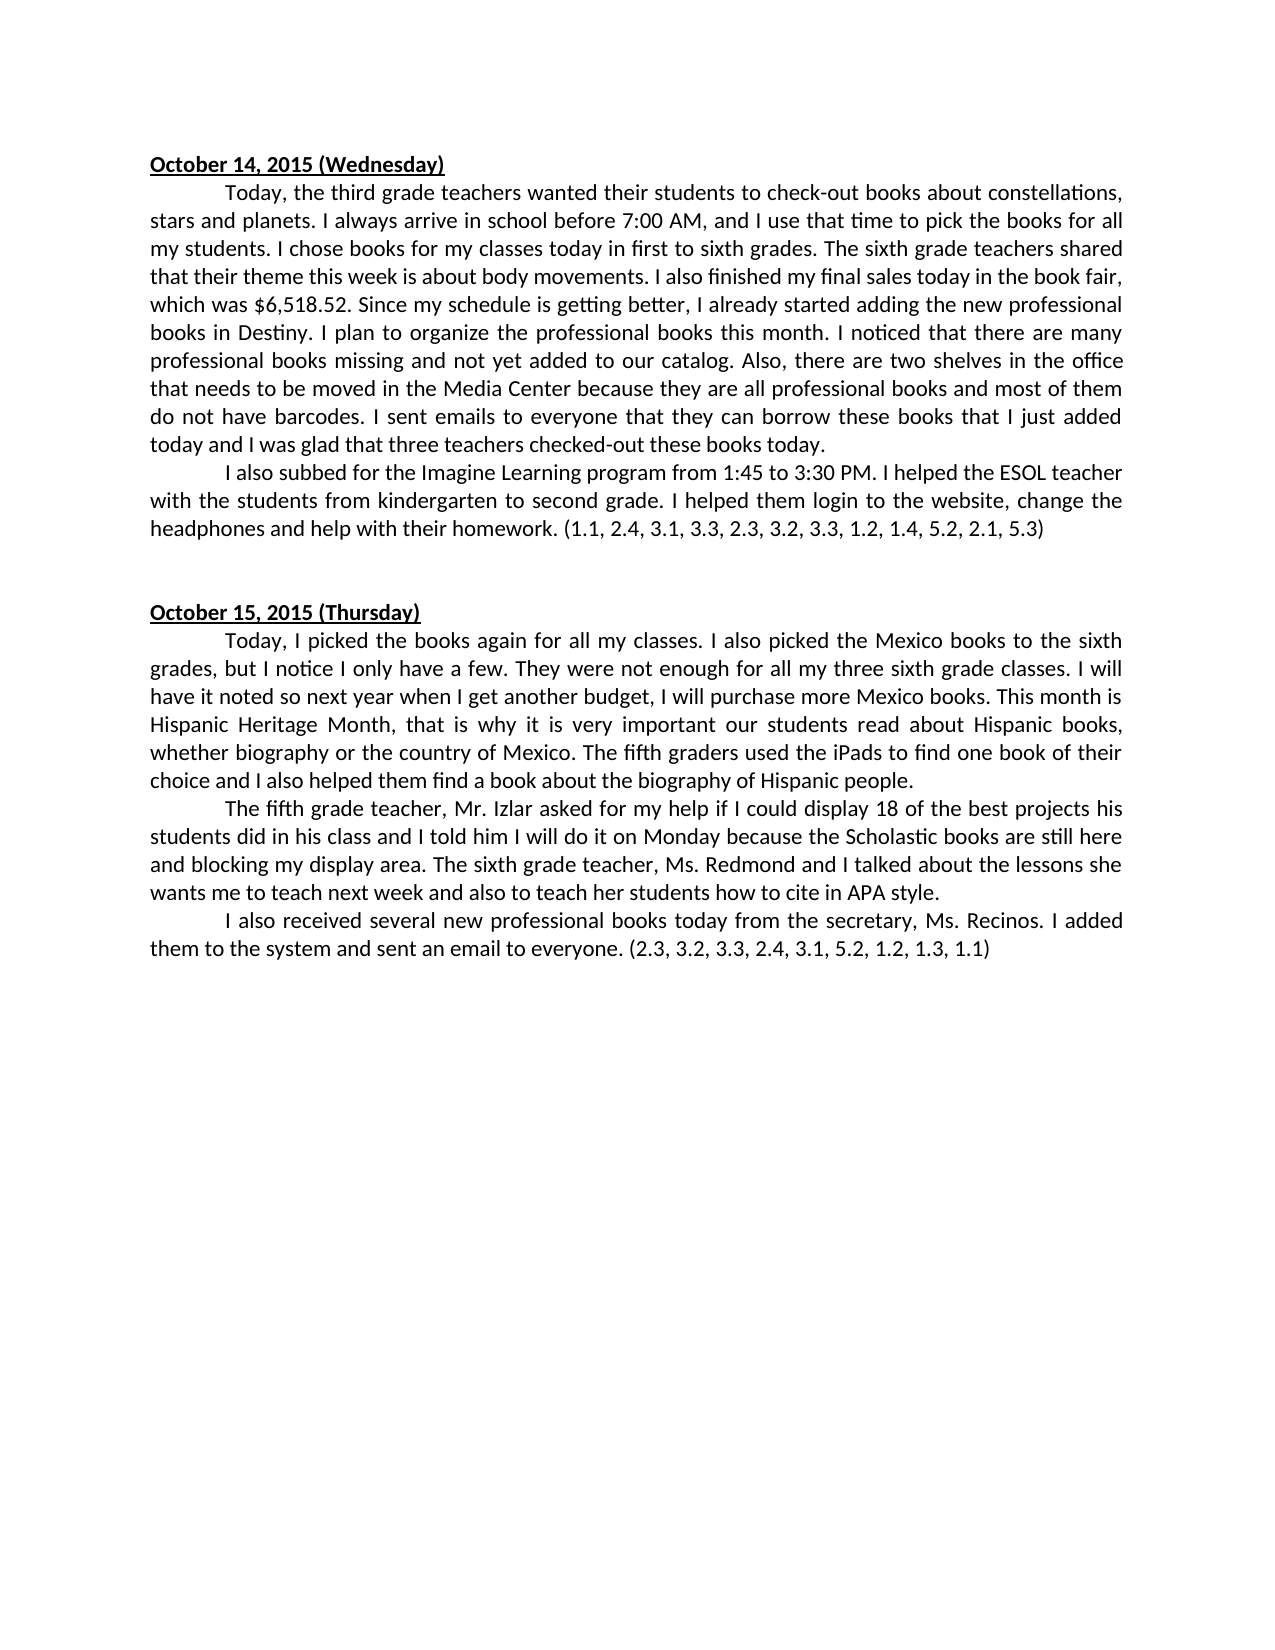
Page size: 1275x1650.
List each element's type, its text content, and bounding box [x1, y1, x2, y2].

text The fifth grade teacher, Mr. Izlar asked for my help if I could display 18 of the best projects his students did in his class and I told him I will do it on Monday because the Scholastic books are still here and blocking my display area. The sixth grade teacher, Ms. Redmond and I talked about the lessons she wants me to teach next week and also to teach her students how to cite in APA style. [150, 794, 1125, 907]
text Today, I picked the books again for all my classes. I also picked the Mexico books to the sixth grades, but I notice I only have a few. They were not enough for all my three sixth grade classes. I will have it noted so next year when I get another budget, I will purchase more Mexico books. This month is Hispanic Heritage Month, that is why it is very important our students read about Hispanic books, whether biography or the country of Mexico. The fifth graders used the iPads to find one book of their choice and I also helped them find a book about the biography of Hispanic people. [150, 626, 1125, 794]
text I also received several new professional books today from the secretary, Ms. Recinos. I added them to the system and sent an email to everyone. (2.3, 3.2, 3.3, 2.4, 3.1, 5.2, 1.2, 1.3, 1.1) [150, 907, 1125, 963]
text October 15, 2015 (Thursday) [150, 598, 1125, 626]
text I also subbed for the Imagine Learning program from 1:45 to 3:30 PM. I helped the ESOL teacher with the students from kindergarten to second grade. I helped them login to the website, change the headphones and help with their homework. (1.1, 2.4, 3.1, 3.3, 2.3, 3.2, 3.3, 1.2, 1.4, 5.2, 2.1, 5.3) [150, 458, 1125, 542]
text October 14, 2015 (Wednesday) [150, 150, 1125, 178]
text Today, the third grade teachers wanted their students to check-out books about constellations, stars and planets. I always arrive in school before 7:00 AM, and I use that time to pick the books for all my students. I chose books for my classes today in first to sixth grades. The sixth grade teachers shared that their theme this week is about body movements. I also finished my final sales today in the book fair, which was $6,518.52. Since my schedule is getting better, I already started adding the new professional books in Destiny. I plan to organize the professional books this month. I noticed that there are many professional books missing and not yet added to our catalog. Also, there are two shelves in the office that needs to be moved in the Media Center because they are all professional books and most of them do not have barcodes. I sent emails to everyone that they can borrow these books that I just added today and I was glad that three teachers checked-out these books today. [150, 178, 1125, 458]
